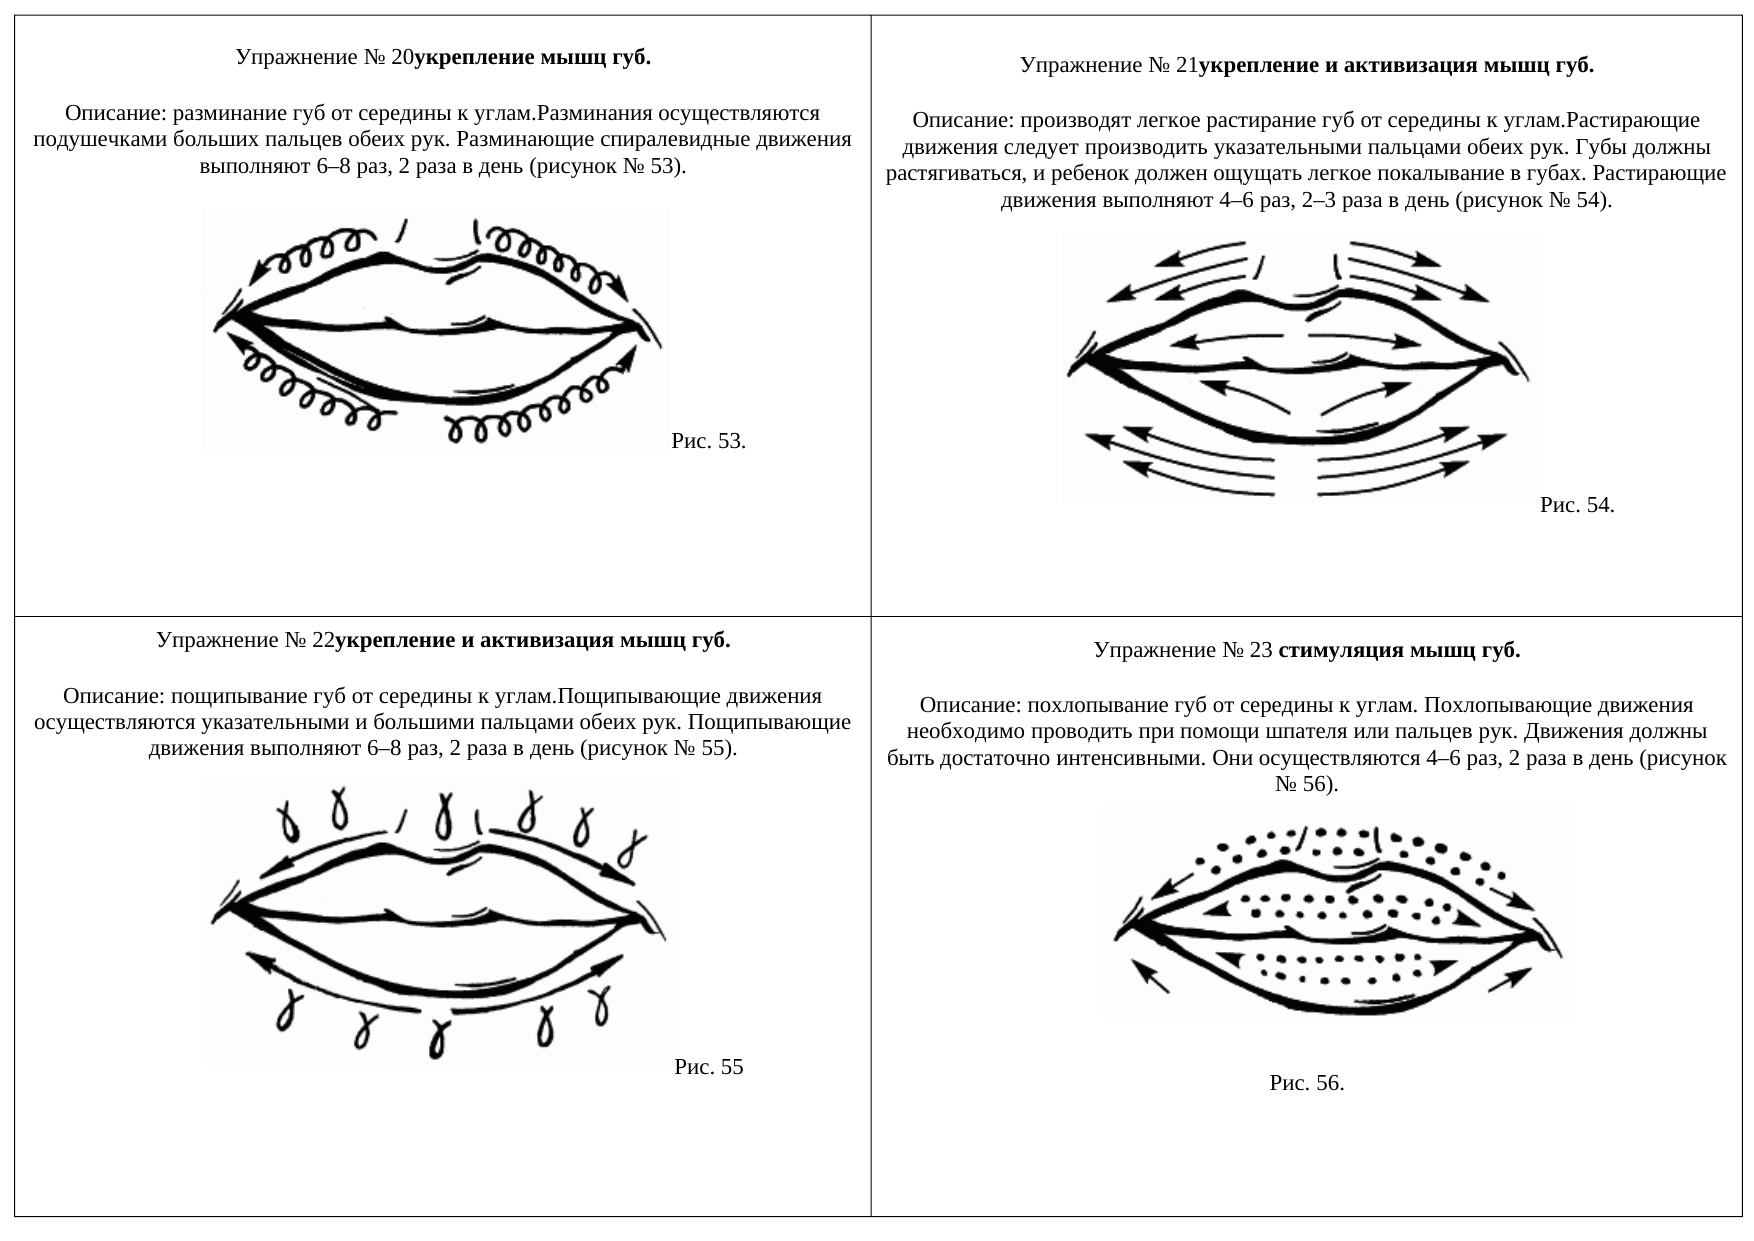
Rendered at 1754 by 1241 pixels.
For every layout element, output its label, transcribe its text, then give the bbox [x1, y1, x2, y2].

text Упражнение № 23 стимуляция мышц губ. [886, 636, 1728, 662]
text растягиваться, и ребенок должен ощущать легкое покалывание в губах. Растирающие движения выполняют 4–6 раз, 2–3 раза в день (рисунок № 54). [886, 159, 1730, 212]
text Упражнение № 21укрепление и активизация мышц губ. [889, 51, 1725, 77]
text Рис. 54. [867, 491, 1615, 517]
text Рис. 55 [14, 1053, 744, 1079]
text Рис. 53. [14, 427, 746, 453]
text Рис. 56. [886, 1069, 1728, 1095]
picture [1061, 232, 1540, 491]
text Описание: пощипывание губ от середины к углам.Пощипывающие движения осуществляются указательными и большими пальцами обеих рук. Пощипывающие движения выполняют 6–8 раз, 2 раза в день (рисунок № 55). [34, 682, 852, 761]
text Описание: разминание губ от середины к углам.Разминания осуществляются подушечками больших пальцев обеих рук. Разминающие спиралевидные движения выполняют 6–8 раз, 2 раза в день (рисунок № 53). [33, 99, 853, 178]
picture [201, 208, 671, 427]
text Упражнение № 22укрепление и активизация мышц губ. [154, 626, 732, 653]
picture [1103, 806, 1573, 1022]
text быть достаточно интенсивными. Они осуществляются 4–6 раз, 2 раза в день (рисунок [886, 744, 1728, 770]
text Упражнение № 20укрепление мышц губ. [33, 43, 853, 70]
text Описание: похлопывание губ от середины к углам. Похлопывающие движения необходимо проводить при помощи шпателя или пальцев рук. Движения должны [906, 691, 1708, 744]
text Описание: производят легкое растирание губ от середины к углам.Растирающие движения следует производить указательными пальцами обеих рук. Губы должны [902, 107, 1730, 159]
picture [204, 780, 674, 1053]
text № 56). [886, 770, 1728, 797]
